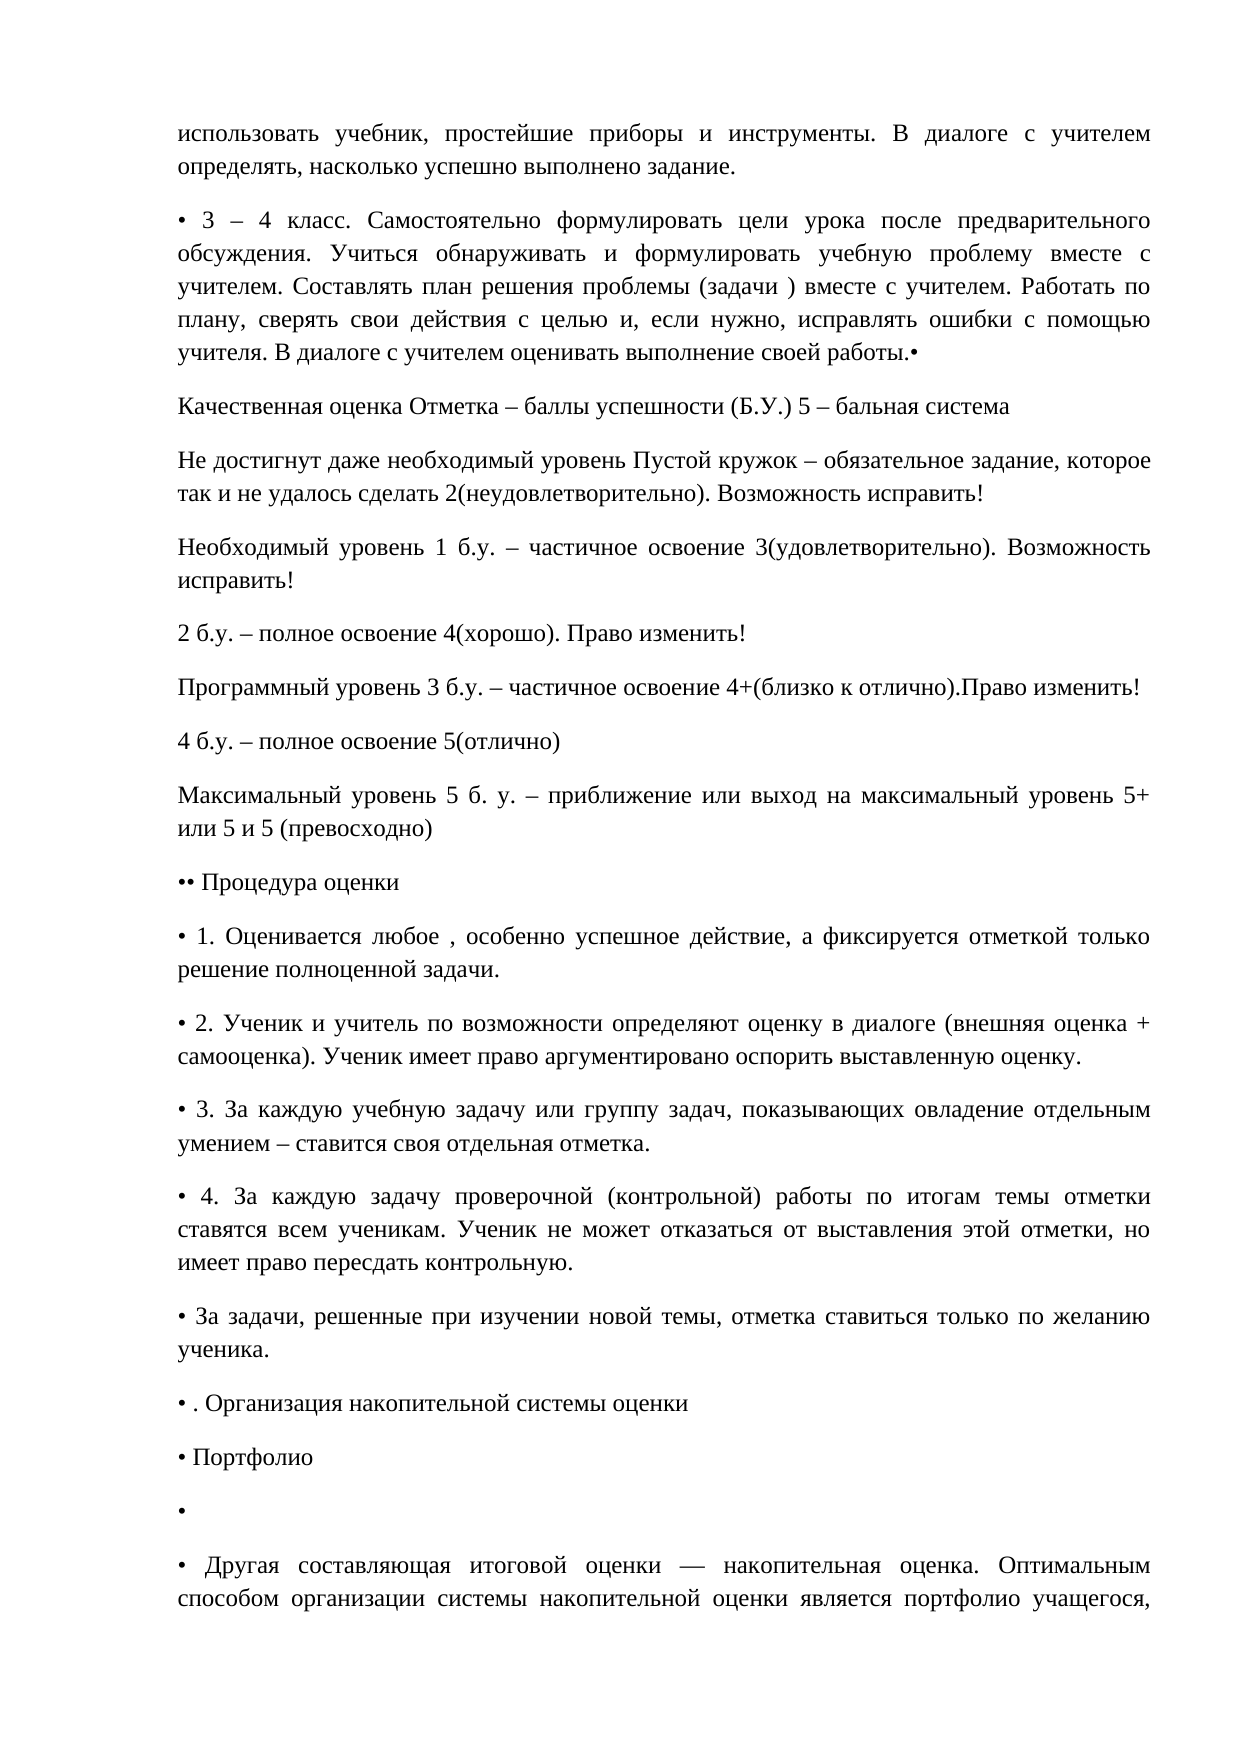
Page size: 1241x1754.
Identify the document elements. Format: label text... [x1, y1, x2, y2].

text • . Организация накопительной системы оценки [177, 1388, 1152, 1417]
text •• Процедура оценки [177, 867, 1152, 896]
text 4 б.у. – полное освоение 5(отлично) [177, 726, 1152, 755]
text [177, 118, 1152, 180]
text Не достигнут даже необходимый уровень Пустой кружок – обязательное задание, которое так и не удалось сделать 2(неудовлетворительно). Возможность исправить! [177, 445, 1152, 507]
text • 3 – 4 класс. Самостоятельно формулировать цели урока после предварительного обсуждения. Учиться обнаруживать и формулировать учебную проблему вместе с учителем. Составлять план решения проблемы (задачи ) вместе с учителем. Работать по плану, сверять свои действия с целью и, если нужно, исправлять ошибки с помощью учителя. В диалоге с учителем оценивать выполнение своей работы.• [177, 205, 1152, 366]
text • [177, 1496, 1152, 1525]
text • 3. За каждую учебную задачу или группу задач, показывающих овладение отдельным умением – ставится своя отдельная отметка. [177, 1094, 1152, 1156]
text 2 б.у. – полное освоение 4(хорошо). Право изменить! [177, 618, 1152, 647]
text • Портфолио [177, 1442, 1152, 1471]
text Программный уровень 3 б.у. – частичное освоение 4+(близко к отлично).Право изменить! [177, 672, 1152, 701]
text Качественная оценка Отметка – баллы успешности (Б.У.) 5 – бальная система [177, 391, 1152, 420]
text • 2. Ученик и учитель по возможности определяют оценку в диалоге (внешняя оценка + самооценка). Ученик имеет право аргументировано оспорить выставленную оценку. [177, 1008, 1152, 1069]
text • 4. За каждую задачу проверочной (контрольной) работы по итогам темы отметки ставятся всем ученикам. Ученик не может отказаться от выставления этой отметки, но имеет право пересдать контрольную. [177, 1181, 1152, 1276]
text • 1. Оценивается любое , особенно успешное действие, а фиксируется отметкой только решение полноценной задачи. [177, 921, 1152, 983]
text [177, 1550, 1152, 1612]
text Максимальный уровень 5 б. у. – приближение или выход на максимальный уровень 5+ или 5 и 5 (превосходно) [177, 780, 1152, 842]
text Необходимый уровень 1 б.у. – частичное освоение 3(удовлетворительно). Возможность исправить! [177, 532, 1152, 593]
text • За задачи, решенные при изучении новой темы, отметка ставиться только по желанию ученика. [177, 1301, 1152, 1363]
